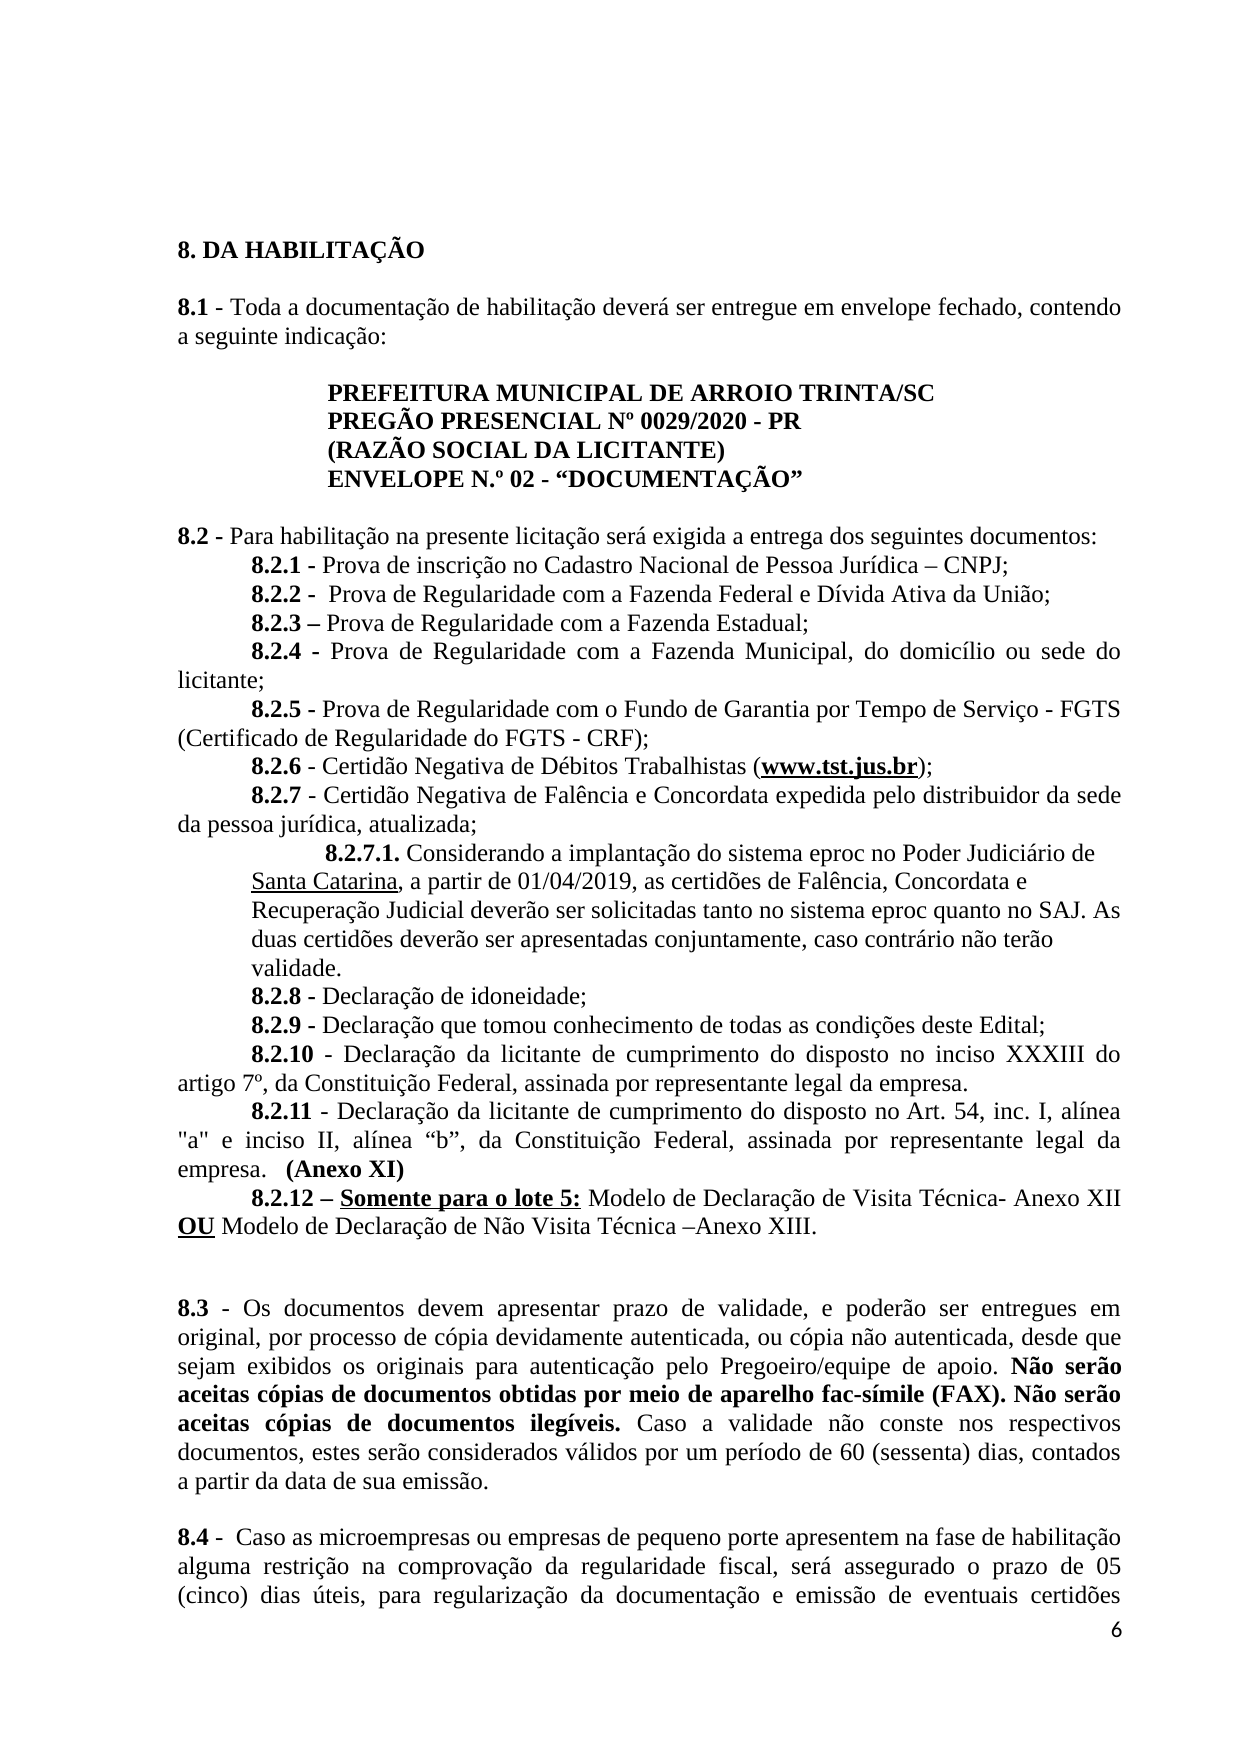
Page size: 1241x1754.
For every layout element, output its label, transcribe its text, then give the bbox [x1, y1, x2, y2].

text 8.2.4 - Prova de Regularidade com a Fazenda Municipal, do domicílio ou sede do licitante; [177, 636, 1122, 694]
text 8.2.9 - Declaração que tomou conhecimento de todas as condições deste Edital; [177, 1010, 1122, 1039]
text 8.2.7.1. Considerando a implantação do sistema eproc no Poder Judiciário de Santa Catarina, a partir de 01/04/2019, as certidões de Falência, Concordata e Recuperação Judicial deverão ser solicitadas tanto no sistema eproc quanto no SAJ. As duas certidões deverão ser apresentadas conjuntamente, caso contrário não terão validade. [251, 838, 1122, 981]
text 8.2.6 - Certidão Negativa de Débitos Trabalhistas (www.tst.jus.br); [177, 751, 1122, 780]
text ENVELOPE N.º 02 - “DOCUMENTAÇÃO” [177, 464, 1122, 493]
text 8. DA HABILITAÇÃO [177, 235, 1122, 263]
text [177, 1522, 1122, 1609]
text 8.2.12 – Somente para o lote 5: Modelo de Declaração de Visita Técnica- Anexo XII OU Modelo de Declaração de Não Visita Técnica –Anexo XIII. [177, 1183, 1122, 1240]
text 8.2.1 - Prova de inscrição no Cadastro Nacional de Pessoa Jurídica – CNPJ; [177, 550, 1122, 579]
text 8.2.8 - Declaração de idoneidade; [177, 981, 1122, 1010]
text 8.2.10 - Declaração da licitante de cumprimento do disposto no inciso XXXIII do artigo 7º, da Constituição Federal, assinada por representante legal da empresa. [177, 1039, 1122, 1096]
text (RAZÃO SOCIAL DA LICITANTE) [177, 435, 1122, 464]
text PREFEITURA MUNICIPAL DE ARROIO TRINTA/SC [177, 378, 1122, 406]
text 8.2 - Para habilitação na presente licitação será exigida a entrega dos seguintes documentos: [177, 521, 1122, 550]
text 8.3 - Os documentos devem apresentar prazo de validade, e poderão ser entregues em original, por processo de cópia devidamente autenticada, ou cópia não autenticada, desde que sejam exibidos os originais para autenticação pelo Pregoeiro/equipe de apoio. Não serão aceitas cópias de documentos obtidas por meio de aparelho fac-símile (FAX). Não serão aceitas cópias de documentos ilegíveis. Caso a validade não conste nos respectivos documentos, estes serão considerados válidos por um período de 60 (sessenta) dias, contados a partir da data de sua emissão. [177, 1293, 1122, 1494]
text 8.2.3 – Prova de Regularidade com a Fazenda Estadual; [177, 608, 1122, 636]
text 8.2.7 - Certidão Negativa de Falência e Concordata expedida pelo distribuidor da sede da pessoa jurídica, atualizada; [177, 780, 1122, 838]
text 8.2.5 - Prova de Regularidade com o Fundo de Garantia por Tempo de Serviço - FGTS (Certificado de Regularidade do FGTS - CRF); [177, 694, 1122, 751]
text 8.1 - Toda a documentação de habilitação deverá ser entregue em envelope fechado, contendo a seguinte indicação: [177, 292, 1122, 350]
subtitle 8.2.11 - Declaração da licitante de cumprimento do disposto no Art. 54, inc. I, alínea "a" e inciso II, alínea “b”, da Constituição Federal, assinada por representante legal da empresa. (Anexo XI) [177, 1096, 1122, 1183]
text 8.2.2 - Prova de Regularidade com a Fazenda Federal e Dívida Ativa da União; [177, 579, 1122, 608]
text PREGÃO PRESENCIAL Nº 0029/2020 - PR [177, 406, 1122, 435]
